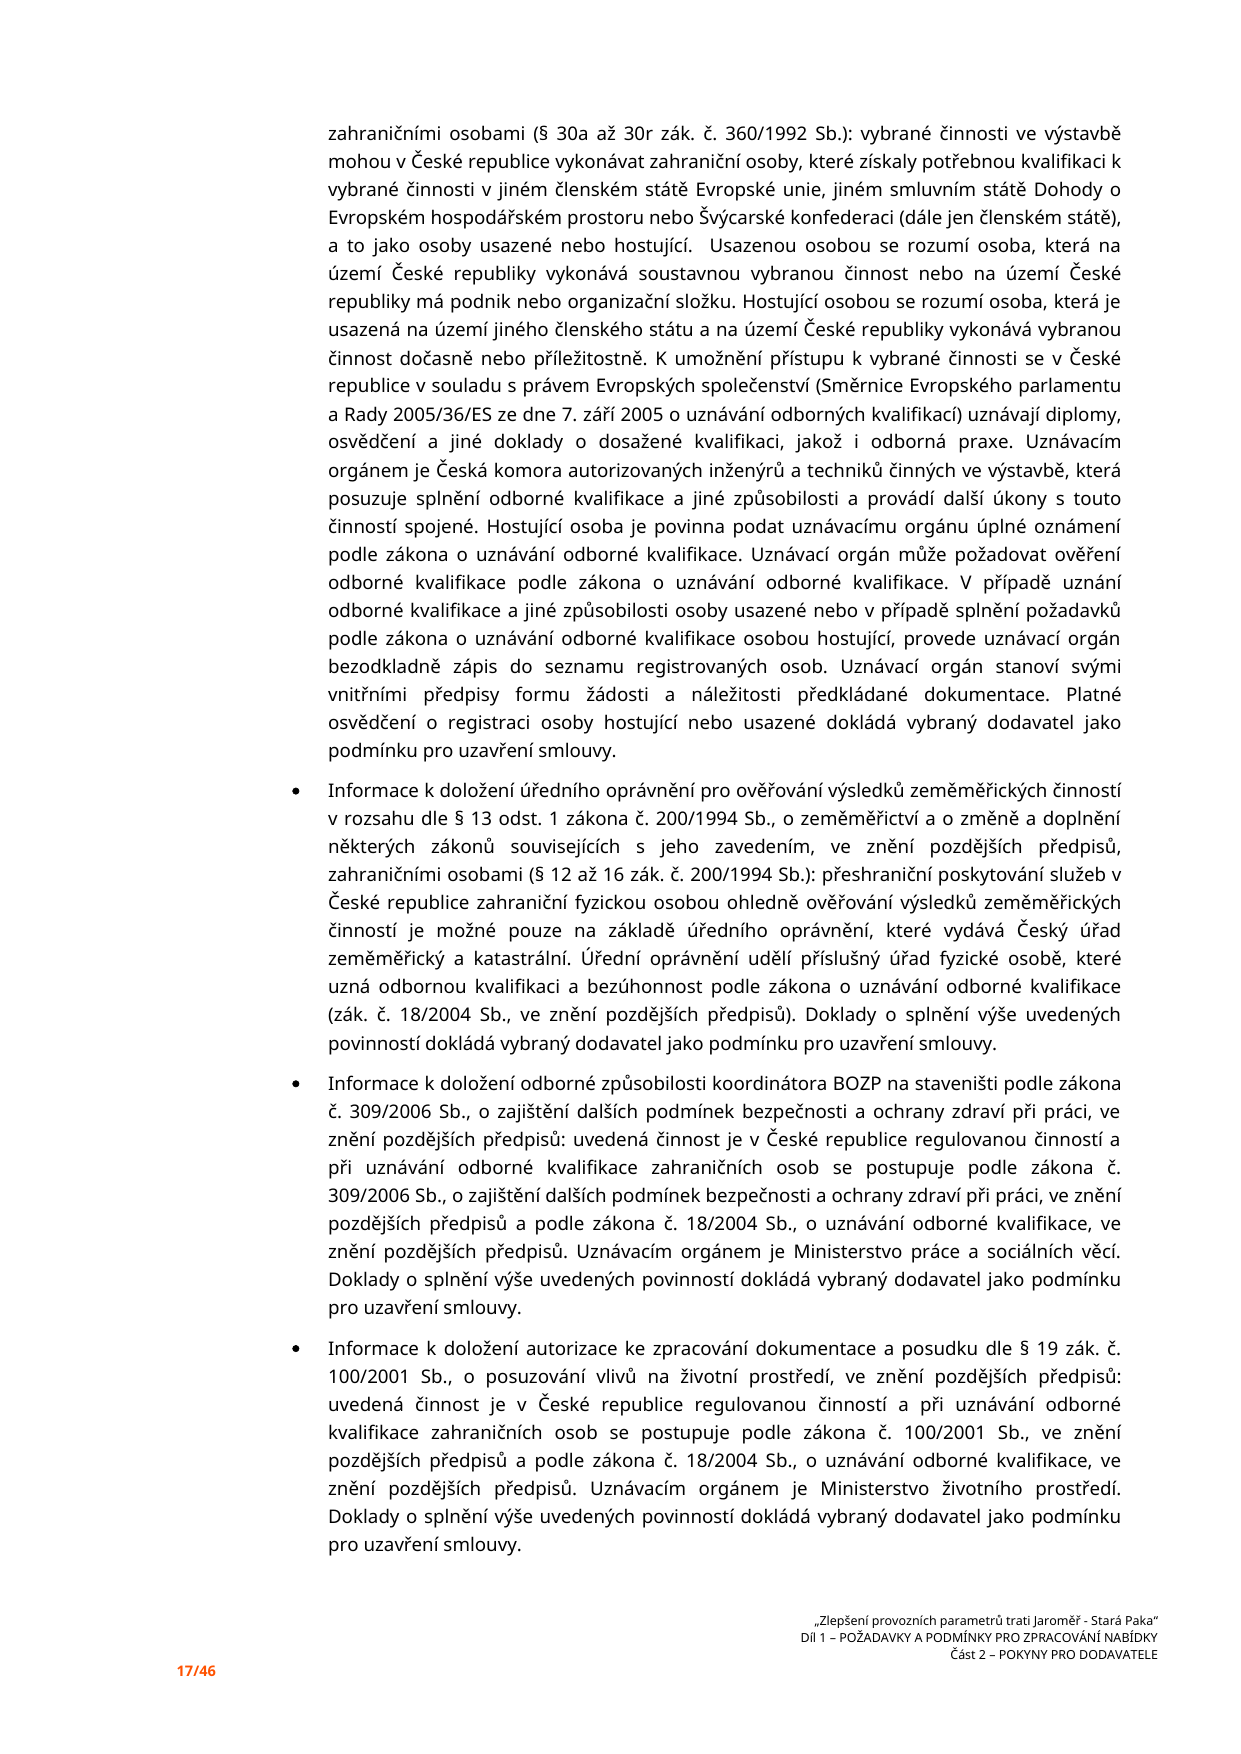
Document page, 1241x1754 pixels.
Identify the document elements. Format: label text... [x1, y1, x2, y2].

text Informace k doložení úředního oprávnění pro ověřování výsledků zeměměřických činností v rozsahu dle § 13 odst. 1 zákona č. 200/1994 Sb., o zeměměřictví a o změně a doplnění některých zákonů souvisejících s jeho zavedením, ve znění pozdějších předpisů, zahraničními osobami (§ 12 až 16 zák. č. 200/1994 Sb.): přeshraniční poskytování služeb v České republice zahraniční fyzickou osobou ohledně ověřování výsledků zeměměřických činností je možné pouze na základě úředního oprávnění, které vydává Český úřad zeměměřický a katastrální. Úřední oprávnění udělí příslušný úřad fyzické osobě, které uzná odbornou kvalifikaci a bezúhonnost podle zákona o uznávání odborné kvalifikace (zák. č. 18/2004 Sb., ve znění pozdějších předpisů). Doklady o splnění výše uvedených povinností dokládá vybraný dodavatel jako podmínku pro uzavření smlouvy. [292, 778, 1122, 1055]
text Informace k doložení autorizace ke zpracování dokumentace a posudku dle § 19 zák. č. 100/2001 Sb., o posuzování vlivů na životní prostředí, ve znění pozdějších předpisů: uvedená činnost je v České republice regulovanou činností a při uznávání odborné kvalifikace zahraničních osob se postupuje podle zákona č. 100/2001 Sb., ve znění pozdějších předpisů a podle zákona č. 18/2004 Sb., o uznávání odborné kvalifikace, ve znění pozdějších předpisů. Uznávacím orgánem je Ministerstvo životního prostředí. Doklady o splnění výše uvedených povinností dokládá vybraný dodavatel jako podmínku pro uzavření smlouvy. [292, 1335, 1122, 1557]
text Informace k doložení odborné způsobilosti koordinátora BOZP na staveništi podle zákona č. 309/2006 Sb., o zajištění dalších podmínek bezpečnosti a ochrany zdraví při práci, ve znění pozdějších předpisů: uvedená činnost je v České republice regulovanou činností a při uznávání odborné kvalifikace zahraničních osob se postupuje podle zákona č. 309/2006 Sb., o zajištění dalších podmínek bezpečnosti a ochrany zdraví při práci, ve znění pozdějších předpisů a podle zákona č. 18/2004 Sb., o uznávání odborné kvalifikace, ve znění pozdějších předpisů. Uznávacím orgánem je Ministerstvo práce a sociálních věcí. Doklady o splnění výše uvedených povinností dokládá vybraný dodavatel jako podmínku pro uzavření smlouvy. [292, 1070, 1122, 1320]
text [292, 121, 1122, 763]
